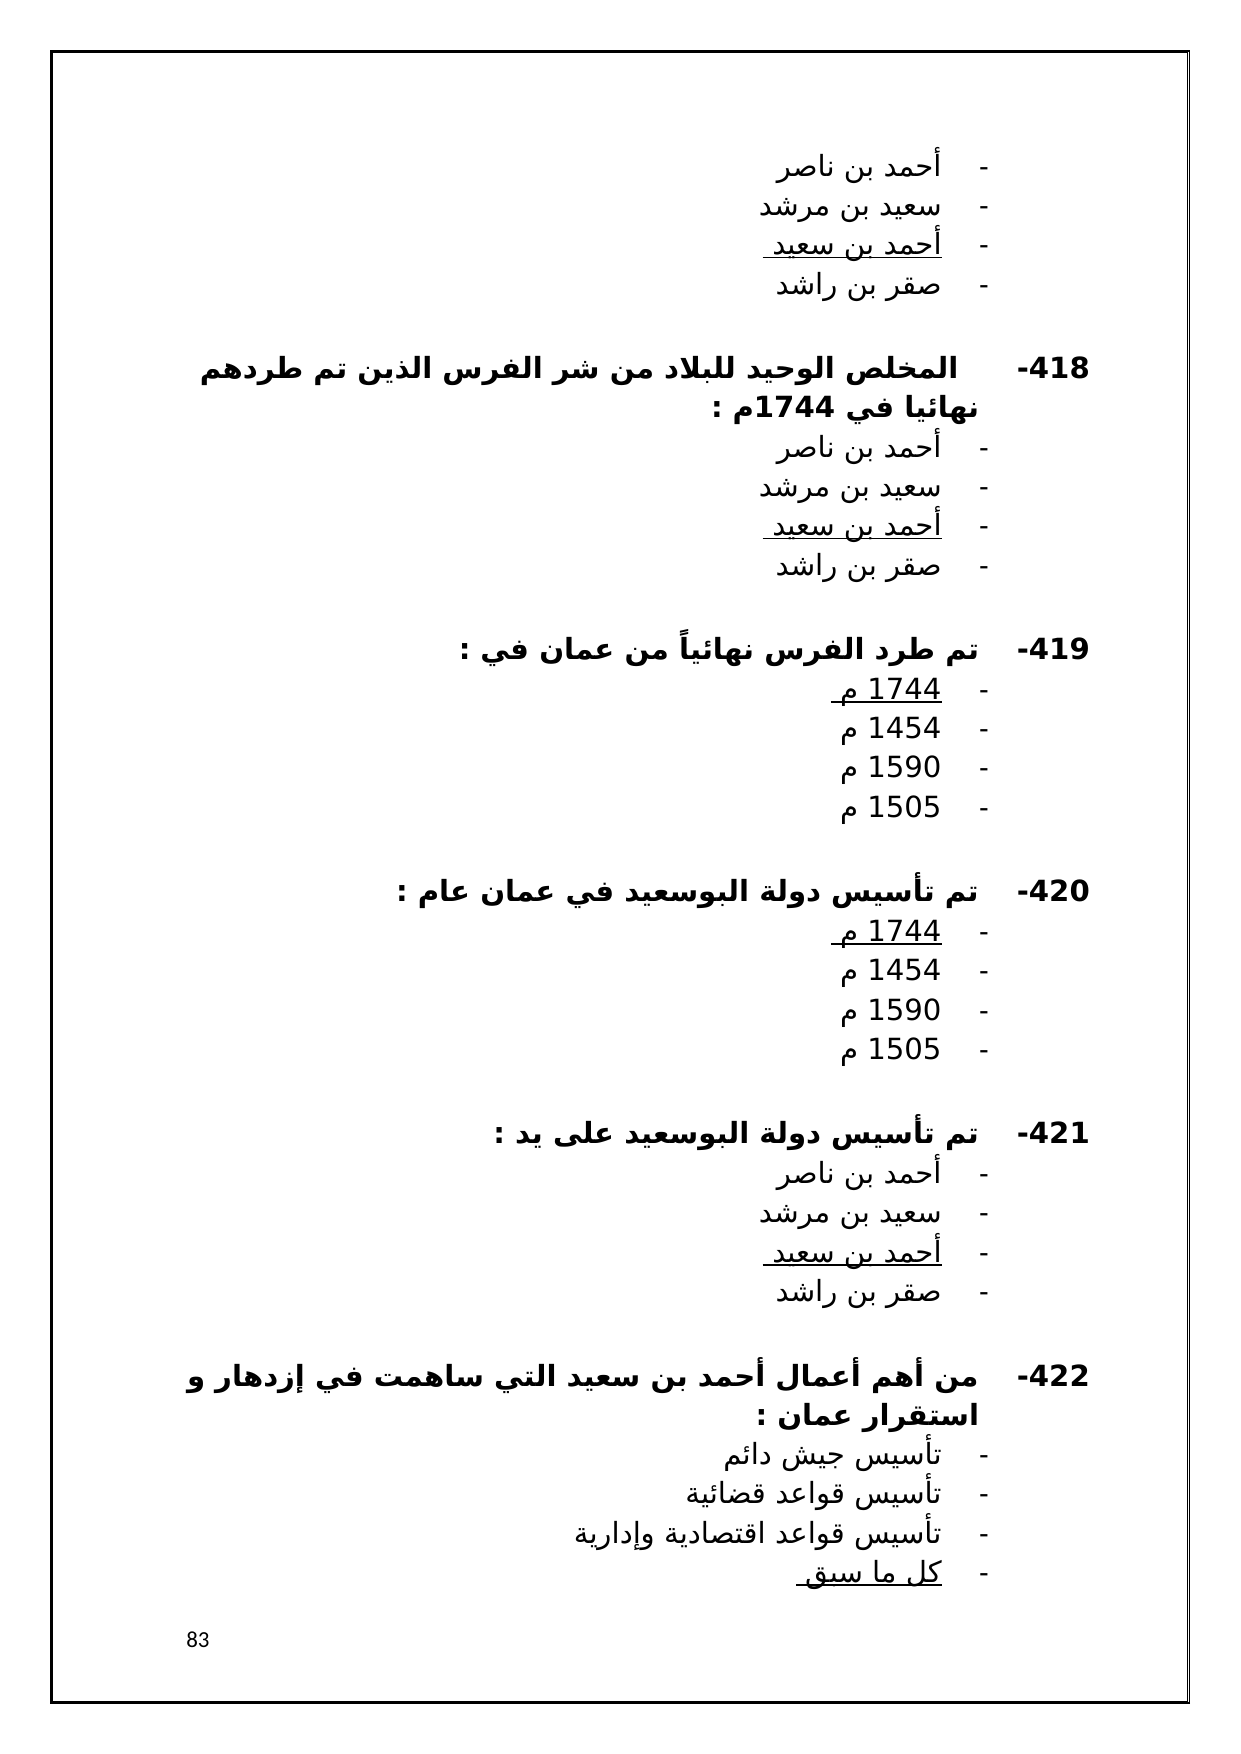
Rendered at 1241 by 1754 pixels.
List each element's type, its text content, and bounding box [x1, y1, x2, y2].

list 1454 م [186, 953, 979, 987]
list تأسيس قواعد اقتصادية وإدارية [186, 1516, 979, 1550]
list 1744 م [186, 914, 979, 948]
list 1505 م [186, 1032, 979, 1066]
list أحمد بن ناصر [186, 1156, 979, 1190]
list 1590 م [186, 750, 979, 785]
list صقر بن راشد [186, 548, 979, 582]
list المخلص الوحيد للبلاد من شر الفرس الذين تم طردهم نهائيا في 1744م : [186, 352, 1017, 424]
list سعيد بن مرشد [186, 1195, 979, 1229]
list أحمد بن ناصر [186, 148, 979, 183]
list تم تأسيس دولة البوسعيد على يد : [186, 1117, 1017, 1151]
list صقر بن راشد [186, 267, 979, 301]
list 1744 م [186, 672, 979, 706]
list 1590 م [186, 992, 979, 1027]
list سعيد بن مرشد [186, 188, 979, 222]
list أحمد بن سعيد [186, 227, 979, 262]
list 1505 م [186, 790, 979, 824]
list أحمد بن سعيد [186, 508, 979, 543]
list كل ما سبق [186, 1555, 979, 1589]
list أحمد بن ناصر [186, 429, 979, 464]
list تأسيس جيش دائم [186, 1437, 979, 1471]
list 1454 م [186, 711, 979, 745]
list تم طرد الفرس نهائياً من عمان في : [186, 633, 1017, 667]
list سعيد بن مرشد [186, 469, 979, 503]
list من أهم أعمال أحمد بن سعيد التي ساهمت في إزدهار و استقرار عمان : [186, 1359, 1017, 1432]
list أحمد بن سعيد [186, 1234, 979, 1269]
list صقر بن راشد [186, 1274, 979, 1308]
list تأسيس قواعد قضائية [186, 1476, 979, 1511]
list تم تأسيس دولة البوسعيد في عمان عام : [186, 875, 1017, 909]
